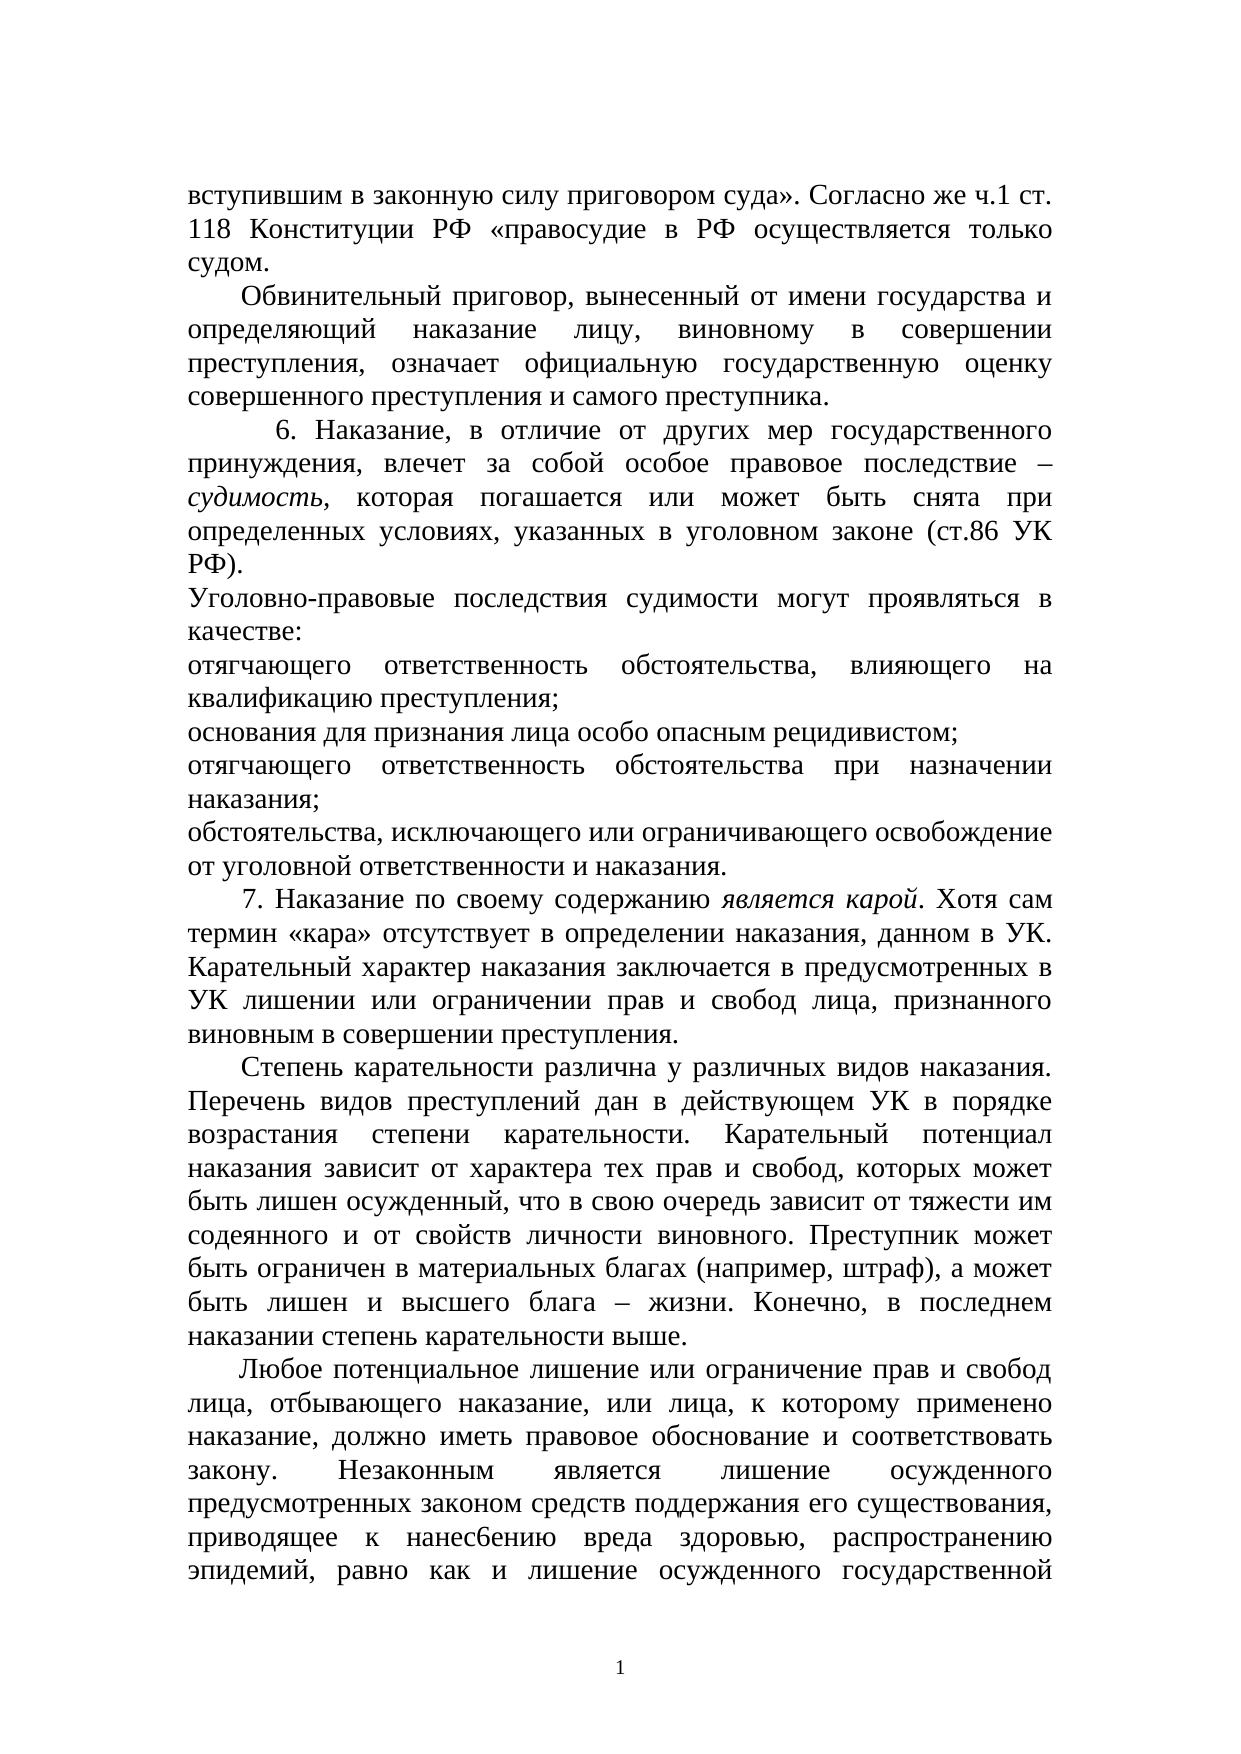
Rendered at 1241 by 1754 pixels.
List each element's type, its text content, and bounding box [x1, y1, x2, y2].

text обстоятельства, исключающего или ограничивающего освобождение от уголовной ответственности и наказания. [187, 814, 1053, 882]
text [187, 1351, 1053, 1586]
text 6. Наказание, в отличие от других мер государственного принуждения, влечет за собой особое правовое последствие – судимость, которая погашается или может быть снята при определенных условиях, указанных в уголовном законе (ст.86 УК РФ). [187, 412, 1053, 580]
text 7. Наказание по своему содержанию является карой. Хотя сам термин «кара» отсутствует в определении наказания, данном в УК. Карательный характер наказания заключается в предусмотренных в УК лишении или ограничении прав и свобод лица, признанного виновным в совершении преступления. [187, 882, 1053, 1049]
text Степень карательности различна у различных видов наказания. Перечень видов преступлений дан в действующем УК в порядке возрастания степени карательности. Карательный потенциал наказания зависит от характера тех прав и свобод, которых может быть лишен осужденный, что в свою очередь зависит от тяжести им содеянного и от свойств личности виновного. Преступник может быть ограничен в материальных благах (например, штраф), а может быть лишен и высшего блага – жизни. Конечно, в последнем наказании степень карательности выше. [187, 1049, 1053, 1351]
text Уголовно-правовые последствия судимости могут проявляться в качестве: [187, 580, 1053, 647]
text Обвинительный приговор, вынесенный от имени государства и определяющий наказание лицу, виновному в совершении преступления, означает официальную государственную оценку совершенного преступления и самого преступника. [187, 278, 1053, 412]
text отягчающего ответственность обстоятельства, влияющего на квалификацию преступления; [187, 647, 1053, 714]
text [187, 177, 1053, 278]
text основания для признания лица особо опасным рецидивистом; [187, 714, 1053, 747]
text отягчающего ответственность обстоятельства при назначении наказания; [187, 747, 1053, 814]
